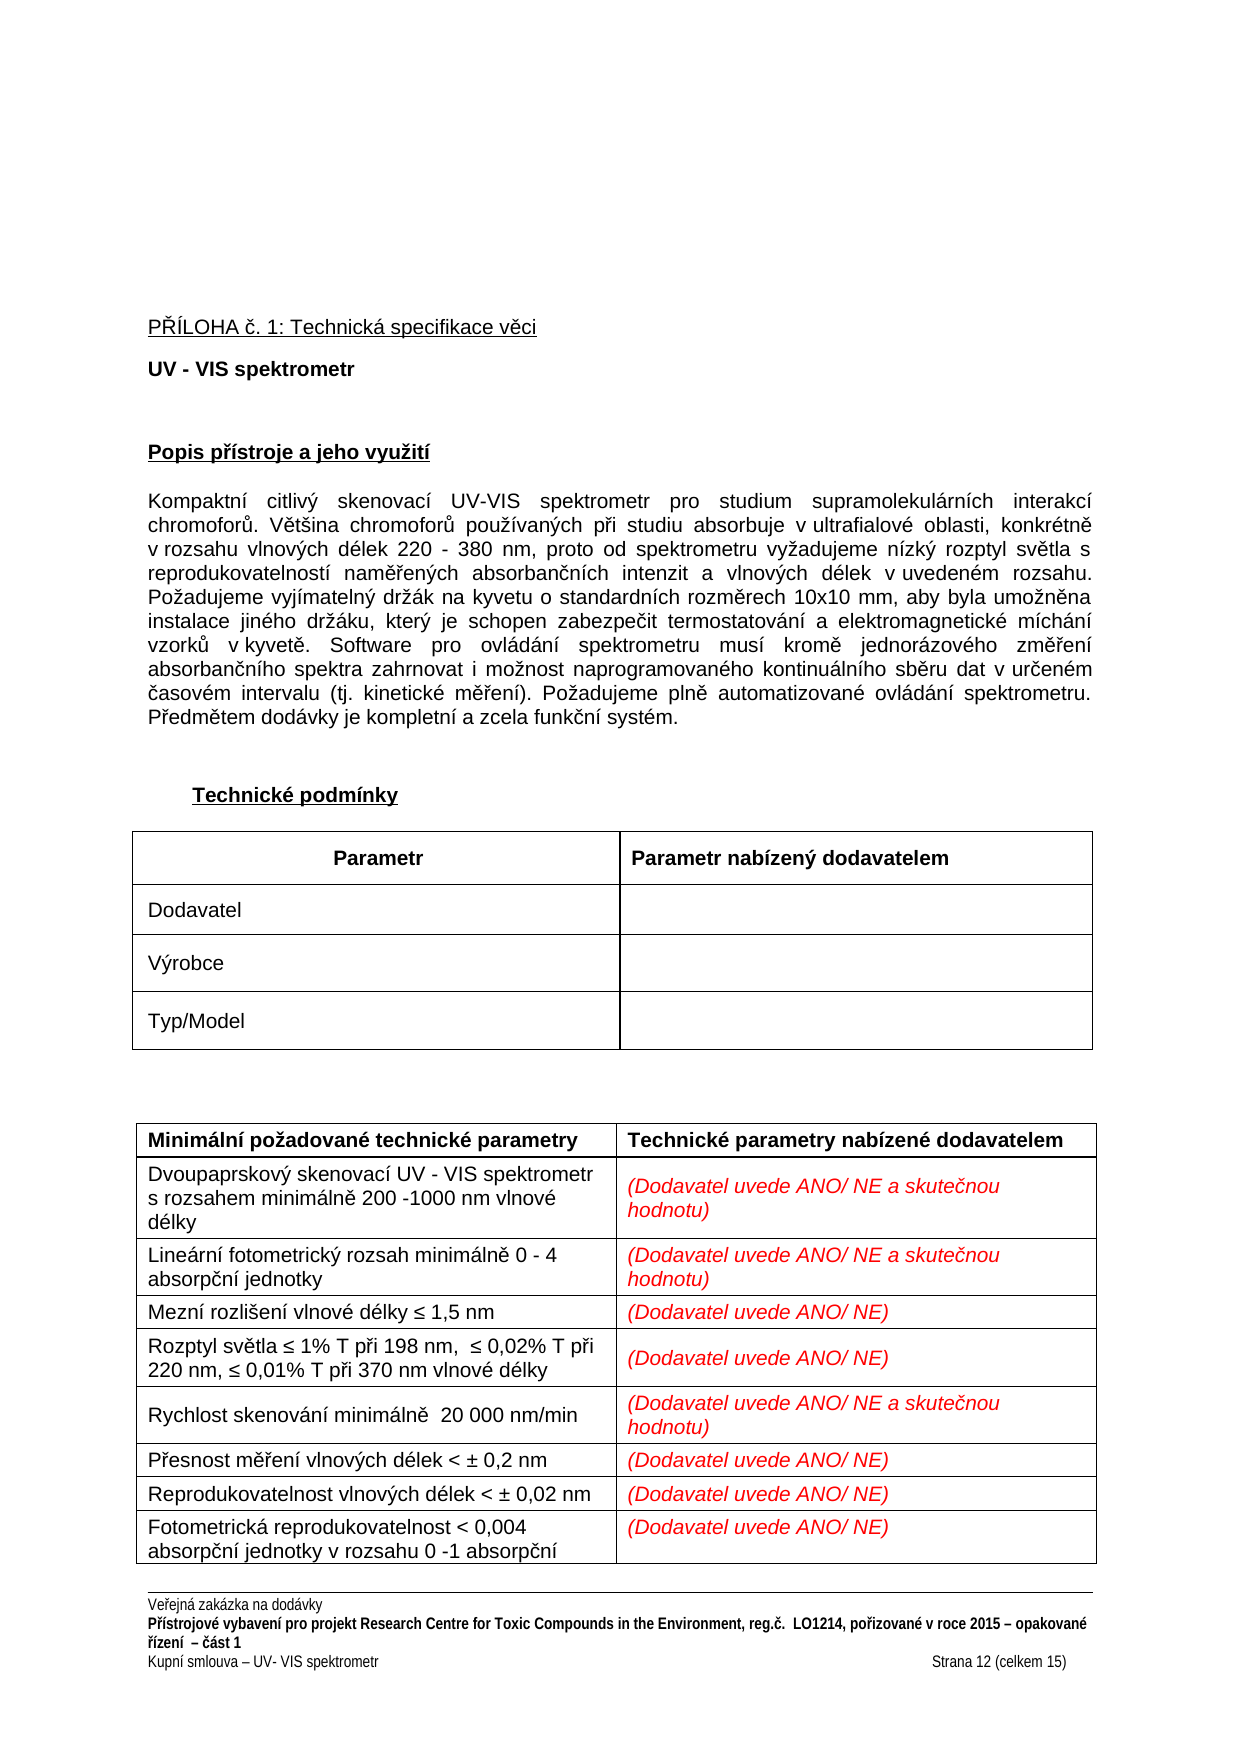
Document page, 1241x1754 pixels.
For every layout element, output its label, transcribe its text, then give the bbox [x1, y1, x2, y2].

table_header Parametr nabízený dodavatelem [621, 832, 1092, 884]
table_cell [621, 885, 1092, 934]
table_cell Typ/Model [133, 992, 619, 1049]
table_cell Výrobce [133, 935, 619, 991]
text Kompaktní citlivý skenovací UV-VIS spektrometr pro studium supramolekulárních interakcí chromoforů. Většina chromoforů používaných při studiu absorbuje v ultrafialové oblasti, konkrétně v rozsahu vlnových délek 220 - 380 nm, proto od spektrometru vyžadujeme nízký rozptyl světla s reprodukovatelností naměřených absorbančních intenzit a vlnových délek v uvedeném rozsahu. Požadujeme vyjímatelný držák na kyvetu o standardních rozměrech 10x10 mm, aby byla umožněna instalace jiného držáku, který je schopen zabezpečit termostatování a elektromagnetické míchání vzorků v kyvetě. Software pro ovládání spektrometru musí kromě jednorázového změření absorbančního spektra zahrnovat i možnost naprogramovaného kontinuálního sběru dat v určeném časovém intervalu (tj. kinetické měření). Požadujeme plně automatizované ovládání spektrometru. Předmětem dodávky je kompletní a zcela funkční systém. [148, 489, 1093, 729]
table_cell (Dodavatel uvede ANO/ NE) [617, 1477, 1096, 1509]
table_cell Reprodukovatelnost vlnových délek < ± 0,02 nm [137, 1477, 616, 1509]
table_cell (Dodavatel uvede ANO/ NE) [617, 1296, 1096, 1328]
text Popis přístroje a jeho využití [148, 435, 1093, 464]
table_cell Rozptyl světla ≤ 1% T při 198 nm, ≤ 0,02% T při 220 nm, ≤ 0,01% T při 370 nm vlnové délky [137, 1329, 616, 1386]
table_header Minimální požadované technické parametry [137, 1124, 616, 1156]
table_cell Přesnost měření vlnových délek < ± 0,2 nm [137, 1444, 616, 1476]
table_cell (Dodavatel uvede ANO/ NE a skutečnou hodnotu) [617, 1158, 1096, 1238]
table_cell [621, 935, 1092, 991]
table_cell (Dodavatel uvede ANO/ NE) [617, 1329, 1096, 1386]
table_header Technické parametry nabízené dodavatelem [617, 1124, 1096, 1156]
text Technické podmínky [192, 783, 1093, 807]
table_cell Rychlost skenování minimálně 20 000 nm/min [137, 1387, 616, 1443]
table_cell (Dodavatel uvede ANO/ NE) [617, 1444, 1096, 1476]
table_cell [621, 992, 1092, 1049]
table_cell (Dodavatel uvede ANO/ NE a skutečnou hodnotu) [617, 1387, 1096, 1443]
table_cell (Dodavatel uvede ANO/ NE a skutečnou hodnotu) [617, 1239, 1096, 1295]
table_cell Dvoupaprskový skenovací UV - VIS spektrometr s rozsahem minimálně 200 -1000 nm vlnové délky [137, 1158, 616, 1238]
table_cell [617, 1511, 1096, 1563]
table_cell Mezní rozlišení vlnové délky ≤ 1,5 nm [137, 1296, 616, 1328]
table_cell Lineární fotometrický rozsah minimálně 0 - 4 absorpční jednotky [137, 1239, 616, 1295]
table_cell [137, 1511, 616, 1563]
table_cell Dodavatel [133, 885, 619, 934]
text PŘÍLOHA č. 1: Technická specifikace věci [148, 315, 1093, 339]
table_header Parametr [133, 832, 619, 884]
text UV - VIS spektrometr [148, 352, 1093, 381]
